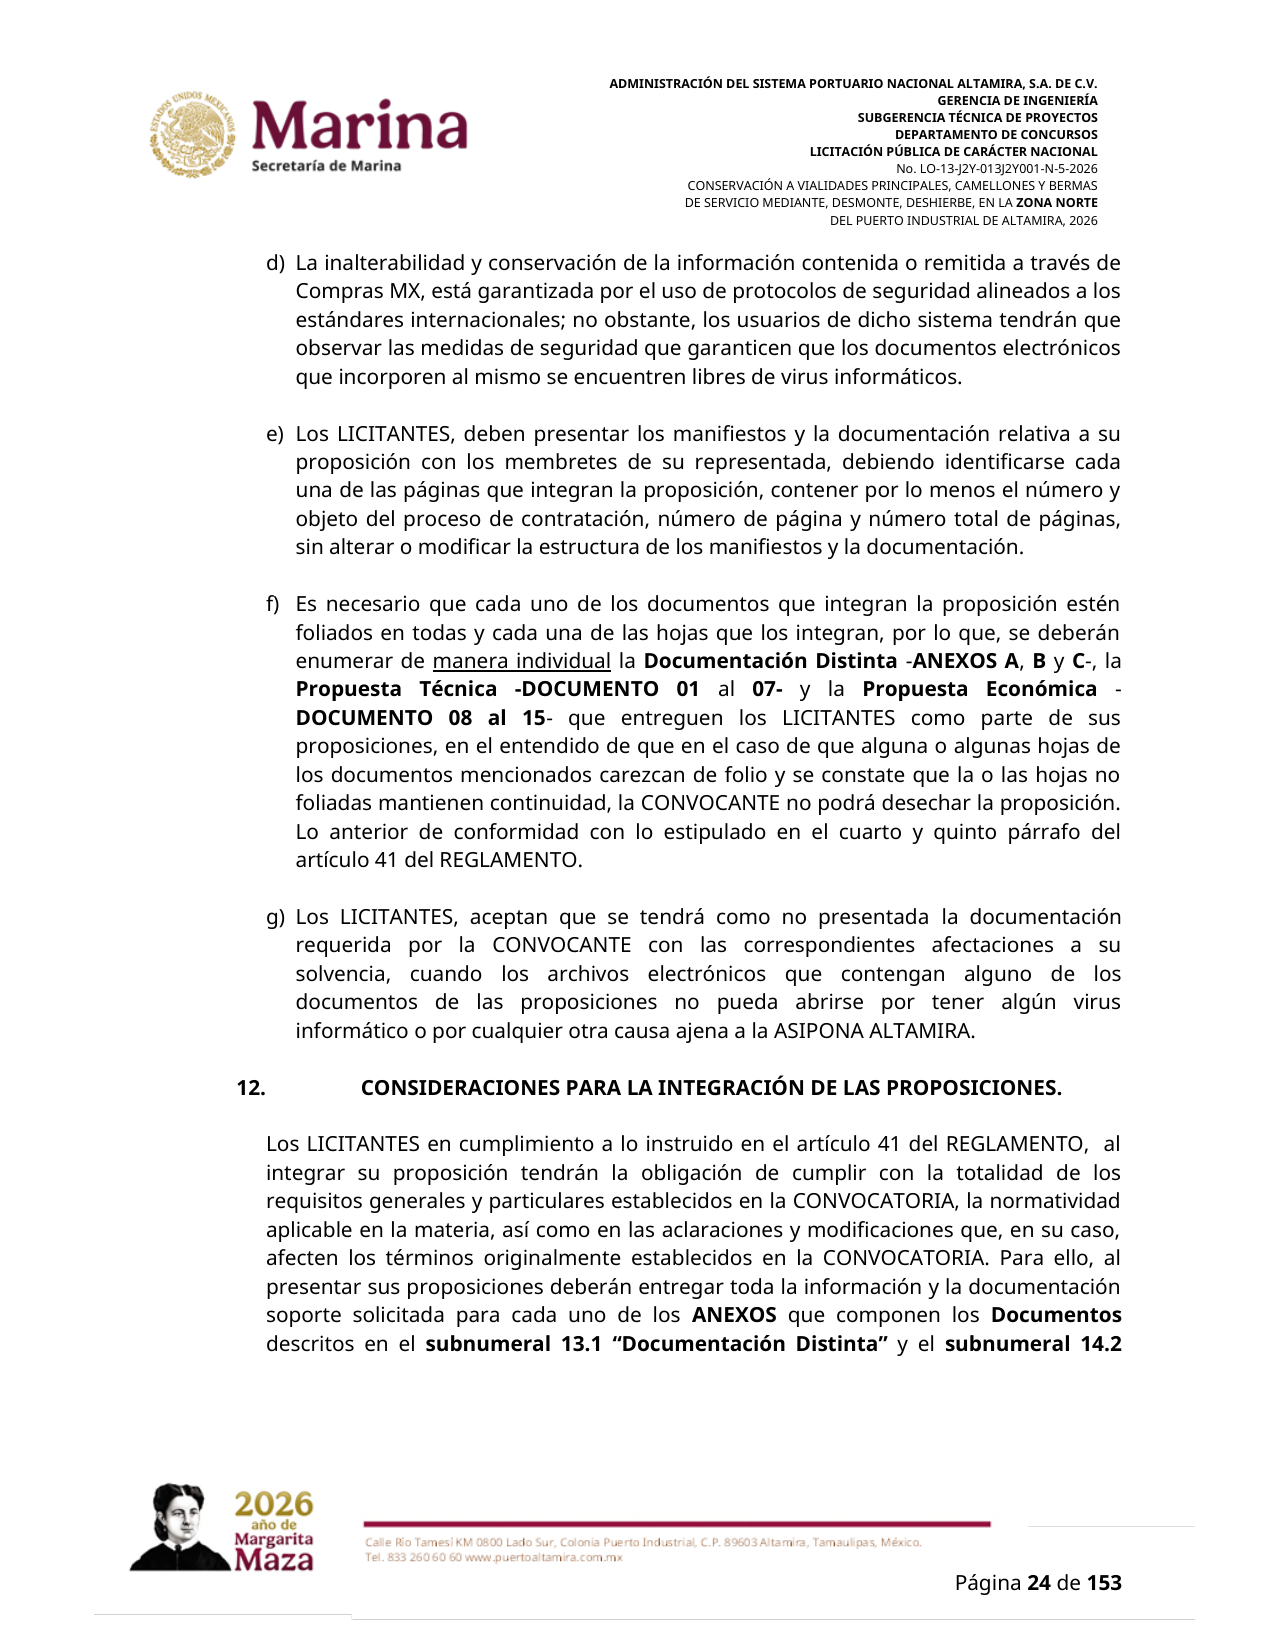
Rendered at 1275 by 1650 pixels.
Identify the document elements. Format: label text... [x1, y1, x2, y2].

picture [102, 56, 515, 208]
list CONSIDERACIONES PARA LA INTEGRACIÓN DE LAS PROPOSICIONES. [236, 1073, 1122, 1101]
list Los LICITANTES, aceptan que se tendrá como no presentada la documentación requerida por la CONVOCANTE con las correspondientes afectaciones a su solvencia, cuando los archivos electrónicos que contengan alguno de los documentos de las proposiciones no pueda abrirse por tener algún virus informático o por cualquier otra causa ajena a la ASIPONA ALTAMIRA. [266, 902, 1122, 1044]
list Los LICITANTES, deben presentar los manifiestos y la documentación relativa a su proposición con los membretes de su representada, debiendo identificarse cada una de las páginas que integran la proposición, contener por lo menos el número y objeto del proceso de contratación, número de página y número total de páginas, sin alterar o modificar la estructura de los manifiestos y la documentación. [266, 419, 1122, 561]
list Es necesario que cada uno de los documentos que integran la proposición estén foliados en todas y cada una de las hojas que los integran, por lo que, se deberán enumerar de manera individual la Documentación Distinta -ANEXOS A, B y C-, la Propuesta Técnica -DOCUMENTO 01 al 07- y la Propuesta Económica -DOCUMENTO 08 al 15- que entreguen los LICITANTES como parte de sus proposiciones, en el entendido de que en el caso de que alguna o algunas hojas de los documentos mencionados carezcan de folio y se constate que la o las hojas no foliadas mantienen continuidad, la CONVOCANTE no podrá desechar la proposición. Lo anterior de conformidad con lo estipulado en el cuarto y quinto párrafo del artículo 41 del REGLAMENTO. [266, 589, 1122, 874]
list La inalterabilidad y conservación de la información contenida o remitida a través de Compras MX, está garantizada por el uso de protocolos de seguridad alineados a los estándares internacionales; no obstante, los usuarios de dicho sistema tendrán que observar las medidas de seguridad que garanticen que los documentos electrónicos que incorporen al mismo se encuentren libres de virus informáticos. [266, 248, 1122, 390]
picture [93, 1452, 1195, 1621]
